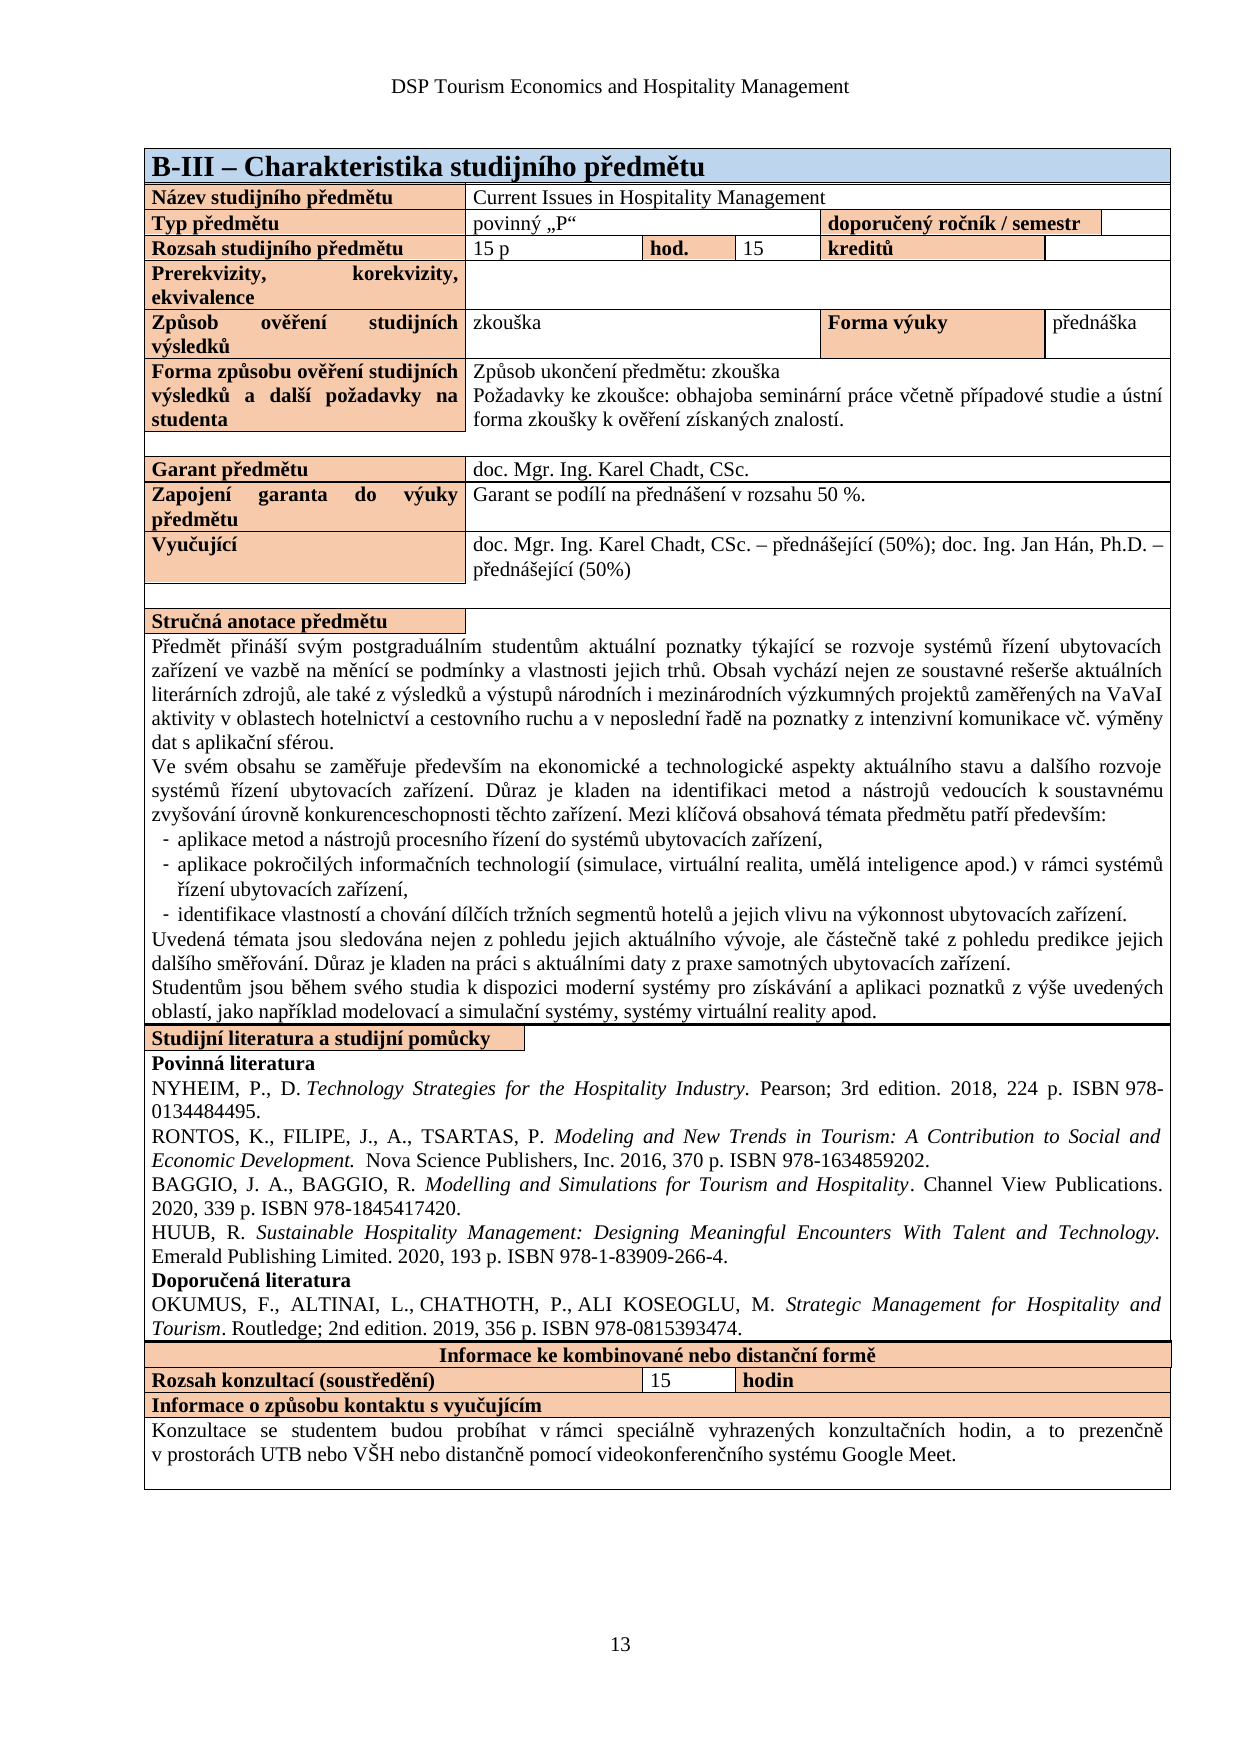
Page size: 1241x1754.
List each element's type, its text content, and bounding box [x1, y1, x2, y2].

table_cell [1046, 236, 1170, 259]
table_header B-III – Charakteristika studijního předmětu [145, 149, 1170, 182]
table_cell hodin [736, 1368, 1170, 1392]
table_cell Předmět přináší svým postgraduálním studentům aktuální poznatky týkající se rozvoje systémů řízení ubytovacích zařízení ve vazbě na měnící se podmínky a vlastnosti jejich trhů. Obsah vychází nejen ze soustavné rešerše aktuálních literárních zdrojů, ale také z výsledků a výstupů národních i mezinárodních výzkumných projektů zaměřených na VaVaI aktivity v oblastech hotelnictví a cestovního ruchu a v neposlední řadě na poznatky z intenzivní komunikace vč. výměny dat s aplikační sférou. Ve svém obsahu se zaměřuje především na ekonomické a technologické aspekty aktuálního stavu a dalšího rozvoje systémů řízení ubytovacích zařízení. Důraz je kladen na identifikaci metod a nástrojů vedoucích k soustavnému zvyšování úrovně konkurenceschopnosti těchto zařízení. Mezi klíčová obsahová témata předmětu patří především: aplikace metod a nástrojů procesního řízení do systémů ubytovacích zařízení, aplikace pokročilých informačních technologií (simulace, virtuální realita, umělá inteligence apod.) v rámci systémů řízení ubytovacích zařízení, identifikace vlastností a chování dílčích tržních segmentů hotelů a jejich vlivu na výkonnost ubytovacích zařízení. Uvedená témata jsou sledována nejen z pohledu jejich aktuálního vývoje, ale částečně také z pohledu predikce jejich dalšího směřování. Důraz je kladen na práci s aktuálními daty z praxe samotných ubytovacích zařízení. Studentům jsou během svého studia k dispozici moderní systémy pro získávání a aplikaci poznatků z výše uvedených oblastí, jako například modelovací a simulační systémy, systémy virtuální reality apod. [145, 633, 1170, 1023]
table_cell doporučený ročník / semestr [821, 210, 1101, 234]
table_cell Rozsah konzultací (soustředění) [145, 1368, 642, 1392]
table_cell Current Issues in Hospitality Management [466, 185, 1170, 209]
table_cell Studijní literatura a studijní pomůcky [145, 1026, 524, 1050]
table_cell 15 p [466, 236, 642, 259]
table_cell Informace ke kombinované nebo distanční formě [145, 1343, 1171, 1367]
table_cell Zapojení garanta do výuky předmětu [145, 483, 465, 531]
table_cell [145, 431, 1170, 456]
table_cell Typ předmětu [145, 210, 465, 234]
table_cell Garant předmětu [145, 457, 465, 481]
table_cell [1102, 210, 1170, 234]
table_cell Způsob ověření studijních výsledků [145, 310, 465, 358]
table_cell [466, 609, 1170, 633]
table_cell Povinná literatura NYHEIM, P., D. Technology Strategies for the Hospitality Industry. Pearson; 3rd edition. 2018, 224 p. ISBN 978-0134484495. RONTOS, K., FILIPE, J., A., TSARTAS, P. Modeling and New Trends in Tourism: A Contribution to Social and Economic Development. Nova Science Publishers, Inc. 2016, 370 p. ISBN‎ 978-1634859202. BAGGIO, J. A., BAGGIO, R. Modelling and Simulations for Tourism and Hospitality. Channel View Publications. 2020, 339 p. ISBN 978-1845417420. HUUB, R. Sustainable Hospitality Management: Designing Meaningful Encounters With Talent and Technology. Emerald Publishing Limited. 2020, 193 p. ISBN 978-1-83909-266-4. Doporučená literatura OKUMUS, F., ALTINAI, L., CHATHOTH, P., ALI KOSEOGLU, M. Strategic Management for Hospitality and Tourism. Routledge; 2nd edition. 2019, 356 p. ISBN‎ 978-0815393474. [145, 1050, 1170, 1340]
table_cell [145, 583, 1170, 607]
table_cell Stručná anotace předmětu [145, 609, 465, 633]
table_cell 15 [736, 236, 820, 259]
table_cell zkouška [466, 310, 820, 358]
table_cell [525, 1026, 1170, 1050]
table_cell Název studijního předmětu [145, 185, 465, 209]
table_cell 15 [643, 1368, 735, 1392]
table_cell přednáška [1046, 310, 1170, 358]
table_cell povinný „P“ [466, 210, 820, 234]
table_cell Informace o způsobu kontaktu s vyučujícím [145, 1393, 1170, 1417]
table_cell kreditů [821, 236, 1044, 259]
table_cell Rozsah studijního předmětu [145, 236, 465, 259]
table_cell Forma způsobu ověření studijních výsledků a další požadavky na studenta [145, 359, 465, 431]
table_cell Způsob ukončení předmětu: zkouška Požadavky ke zkoušce: obhajoba seminární práce včetně případové studie a ústní forma zkoušky k ověření získaných znalostí. [466, 359, 1170, 431]
table_cell Garant se podílí na přednášení v rozsahu 50 %. [466, 483, 1170, 531]
table_cell Forma výuky [821, 310, 1044, 358]
table_cell Vyučující [145, 532, 465, 582]
table_cell Konzultace se studentem budou probíhat v rámci speciálně vyhrazených konzultačních hodin, a to prezenčně v prostorách UTB nebo VŠH nebo distančně pomocí videokonferenčního systému Google Meet. [145, 1418, 1170, 1489]
table_cell Prerekvizity, korekvizity, ekvivalence [145, 261, 465, 309]
table_cell [466, 261, 1170, 309]
table_cell doc. Mgr. Ing. Karel Chadt, CSc. – přednášející (50%); doc. Ing. Jan Hán, Ph.D. – přednášející (50%) [466, 532, 1170, 582]
table_cell doc. Mgr. Ing. Karel Chadt, CSc. [466, 457, 1170, 481]
table_cell hod. [643, 236, 735, 259]
